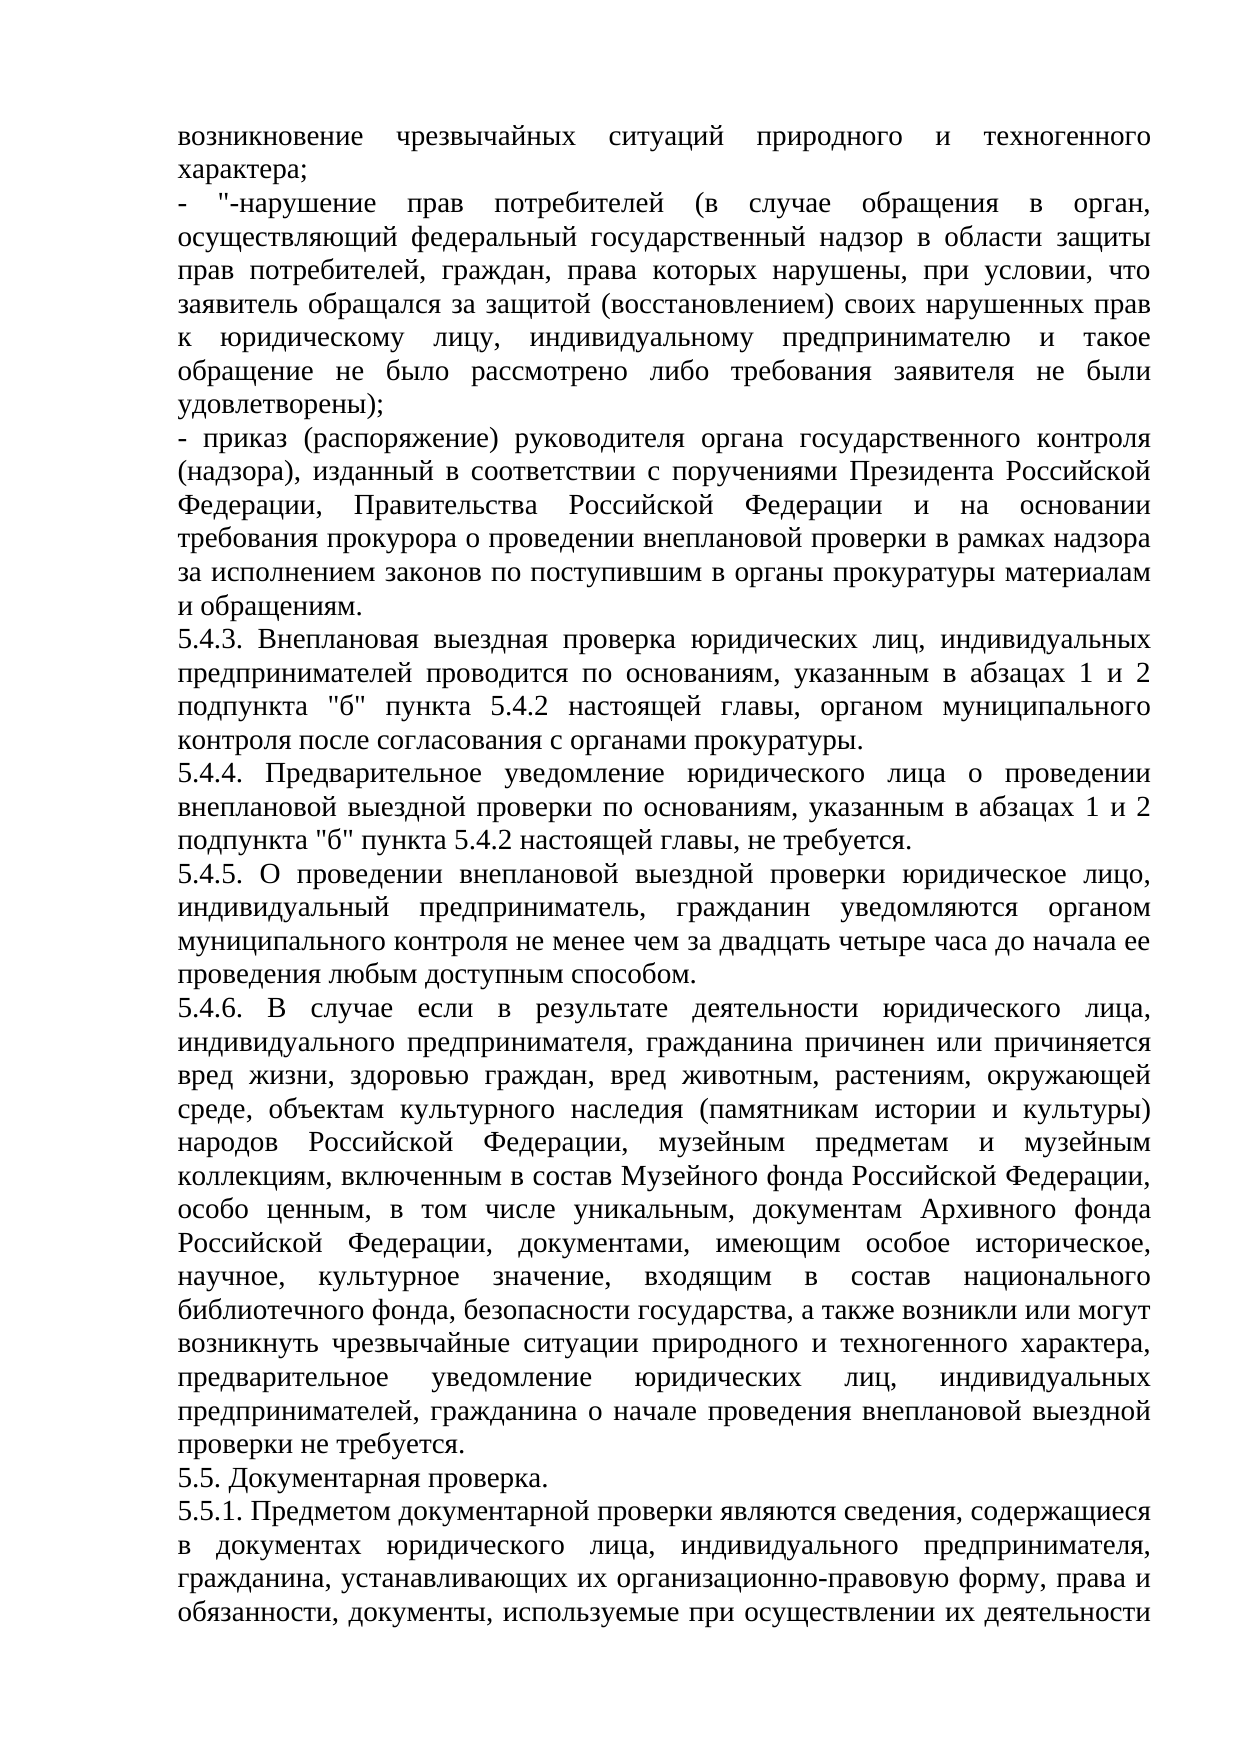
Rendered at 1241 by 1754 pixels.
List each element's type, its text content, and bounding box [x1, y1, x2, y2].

text - "-нарушение прав потребителей (в случае обращения в орган, осуществляющий федеральный государственный надзор в области защиты прав потребителей, граждан, права которых нарушены, при условии, что заявитель обращался за защитой (восстановлением) своих нарушенных прав к юридическому лицу, индивидуальному предпринимателю и такое обращение не было рассмотрено либо требования заявителя не были удовлетворены); [177, 185, 1152, 420]
text 5.4.4. Предварительное уведомление юридического лица о проведении внеплановой выездной проверки по основаниям, указанным в абзацах 1 и 2 подпункта "б" пункта 5.4.2 настоящей главы, не требуется. [177, 755, 1152, 856]
text 5.4.3. Внеплановая выездная проверка юридических лиц, индивидуальных предпринимателей проводится по основаниям, указанным в абзацах 1 и 2 подпункта "б" пункта 5.4.2 настоящей главы, органом муниципального контроля после согласования с органами прокуратуры. [177, 621, 1152, 755]
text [177, 1493, 1152, 1627]
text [177, 118, 1152, 185]
text 5.5. Документарная проверка. [177, 1460, 1152, 1493]
text 5.4.6. В случае если в результате деятельности юридического лица, индивидуального предпринимателя, гражданина причинен или причиняется вред жизни, здоровью граждан, вред животным, растениям, окружающей среде, объектам культурного наследия (памятникам истории и культуры) народов Российской Федерации, музейным предметам и музейным коллекциям, включенным в состав Музейного фонда Российской Федерации, особо ценным, в том числе уникальным, документам Архивного фонда Российской Федерации, документами, имеющим особое историческое, научное, культурное значение, входящим в состав национального библиотечного фонда, безопасности государства, а также возникли или могут возникнуть чрезвычайные ситуации природного и техногенного характера, предварительное уведомление юридических лиц, индивидуальных предпринимателей, гражданина о начале проведения внеплановой выездной проверки не требуется. [177, 990, 1152, 1460]
text 5.4.5. О проведении внеплановой выездной проверки юридическое лицо, индивидуальный предприниматель, гражданин уведомляются органом муниципального контроля не менее чем за двадцать четыре часа до начала ее проведения любым доступным способом. [177, 856, 1152, 990]
text - приказ (распоряжение) руководителя органа государственного контроля (надзора), изданный в соответствии с поручениями Президента Российской Федерации, Правительства Российской Федерации и на основании требования прокурора о проведении внеплановой проверки в рамках надзора за исполнением законов по поступившим в органы прокуратуры материалам и обращениям. [177, 420, 1152, 621]
